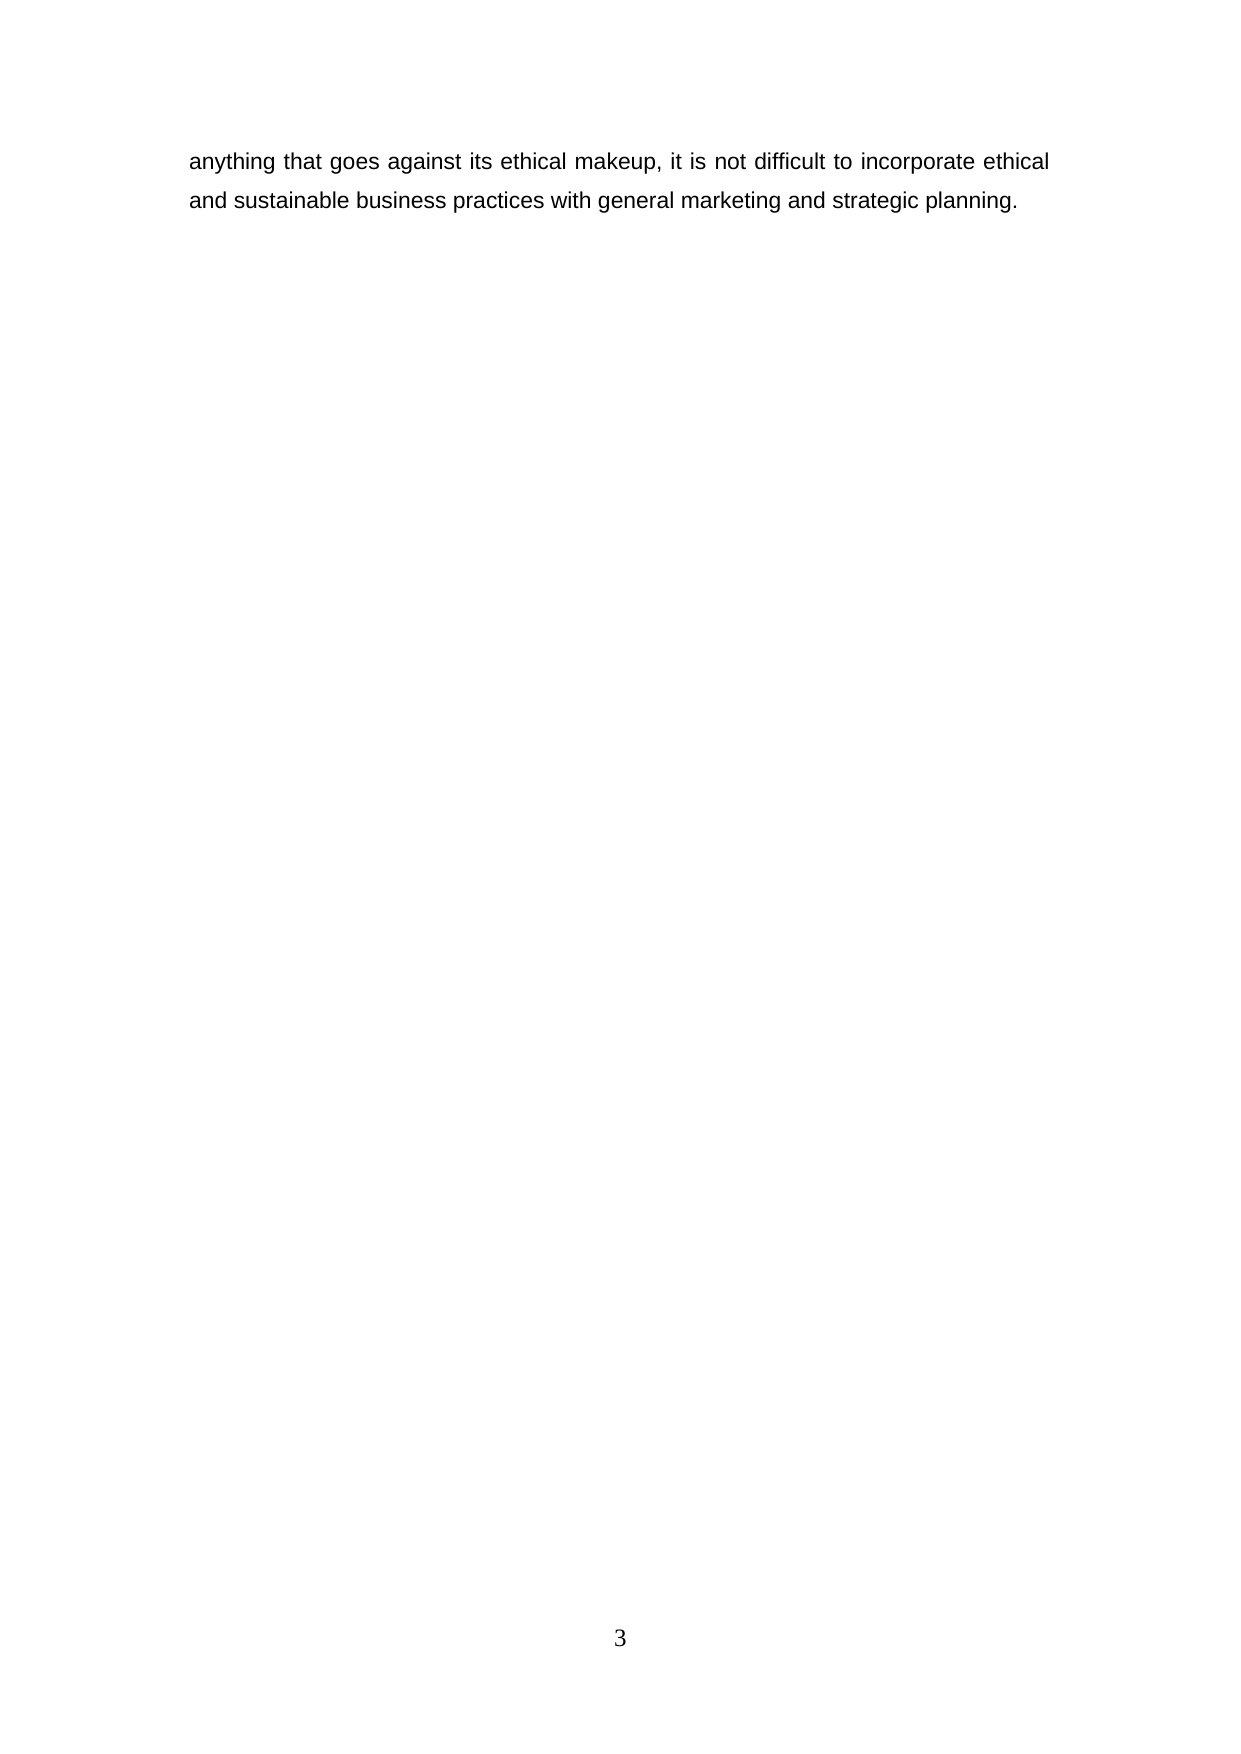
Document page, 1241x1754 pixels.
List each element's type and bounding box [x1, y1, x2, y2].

text [189, 148, 1051, 213]
